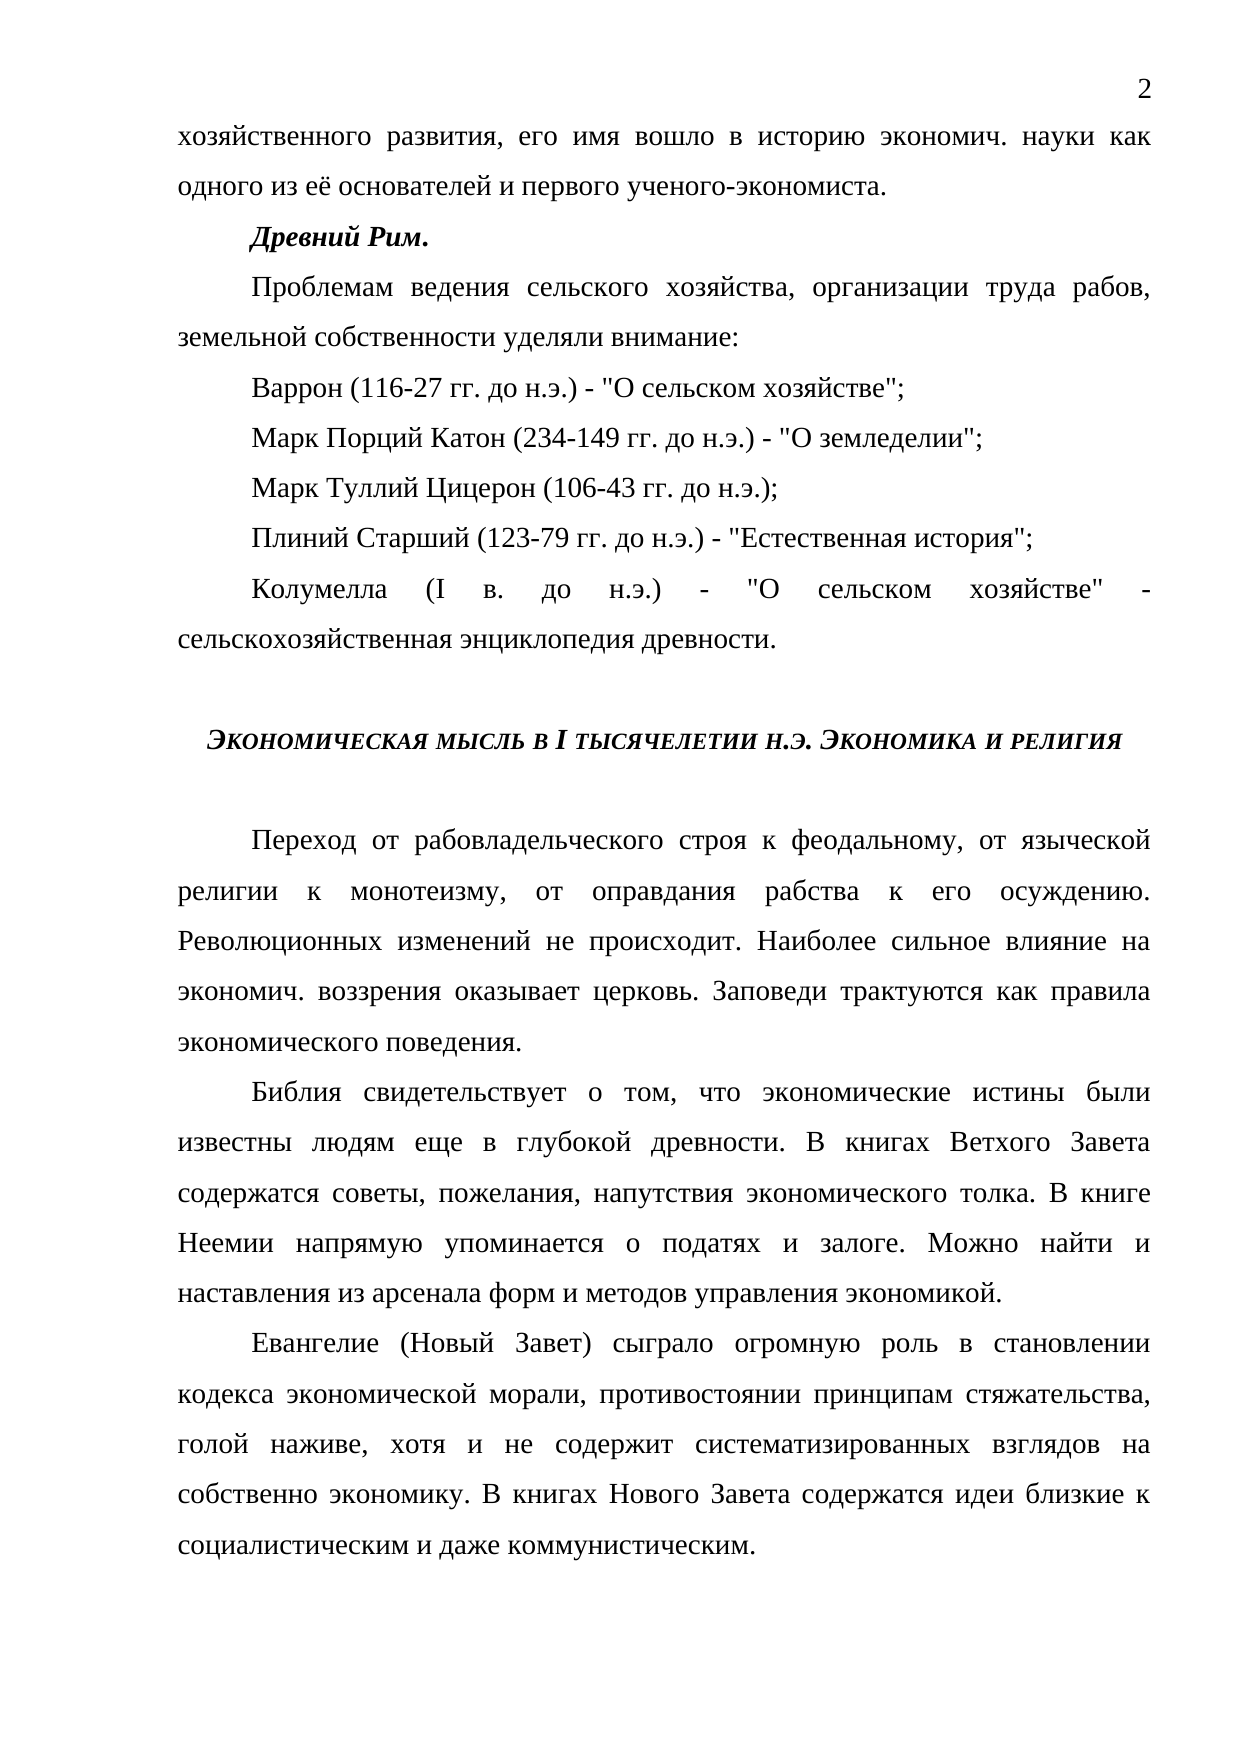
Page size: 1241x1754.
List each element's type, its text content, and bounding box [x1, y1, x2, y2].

text Древний Рим. [177, 219, 1152, 252]
text Библия свидетельствует о том, что экономические истины были известны людям еще в глубокой древности. В книгах Ветхого Завета содержатся советы, пожелания, напутствия экономического толка. В книге Неемии напрямую упоминается о податях и залоге. Можно найти и наставления из арсенала форм и методов управления экономикой. [177, 1074, 1152, 1309]
text Проблемам ведения сельского хозяйства, организации труда рабов, земельной собственности уделяли внимание: [177, 269, 1152, 353]
text Плиний Старший (123-79 гг. до н.э.) - "Естественная история"; [177, 521, 1152, 554]
text Колумелла (I в. до н.э.) - "О сельском хозяйстве" - сельскохозяйственная энциклопедия древности. [177, 571, 1152, 655]
text Марк Туллий Цицерон (106-43 гг. до н.э.); [177, 470, 1152, 504]
text Марк Порций Катон (234-149 гг. до н.э.) - "О земледелии"; [177, 420, 1152, 453]
text Варрон (116-27 гг. до н.э.) - "О сельском хозяйстве"; [177, 370, 1152, 403]
text Переход от рабовладельческого строя к феодальному, от языческой религии к монотеизму, от оправдания рабства к его осуждению. Революционных изменений не происходит. Наиболее сильное влияние на экономич. воззрения оказывает церковь. Заповеди трактуются как правила экономического поведения. [177, 822, 1152, 1057]
text Евангелие (Новый Завет) сыграло огромную роль в становлении кодекса экономической морали, противостоянии принципам стяжательства, голой наживе, хотя и не содержит систематизированных взглядов на собственно экономику. В книгах Нового Завета содержатся идеи близкие к социалистическим и даже коммунистическим. [177, 1326, 1152, 1560]
subtitle Экономическая мысль в I тысячелетии н.э. Экономика и религия [177, 722, 1152, 755]
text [177, 118, 1152, 202]
